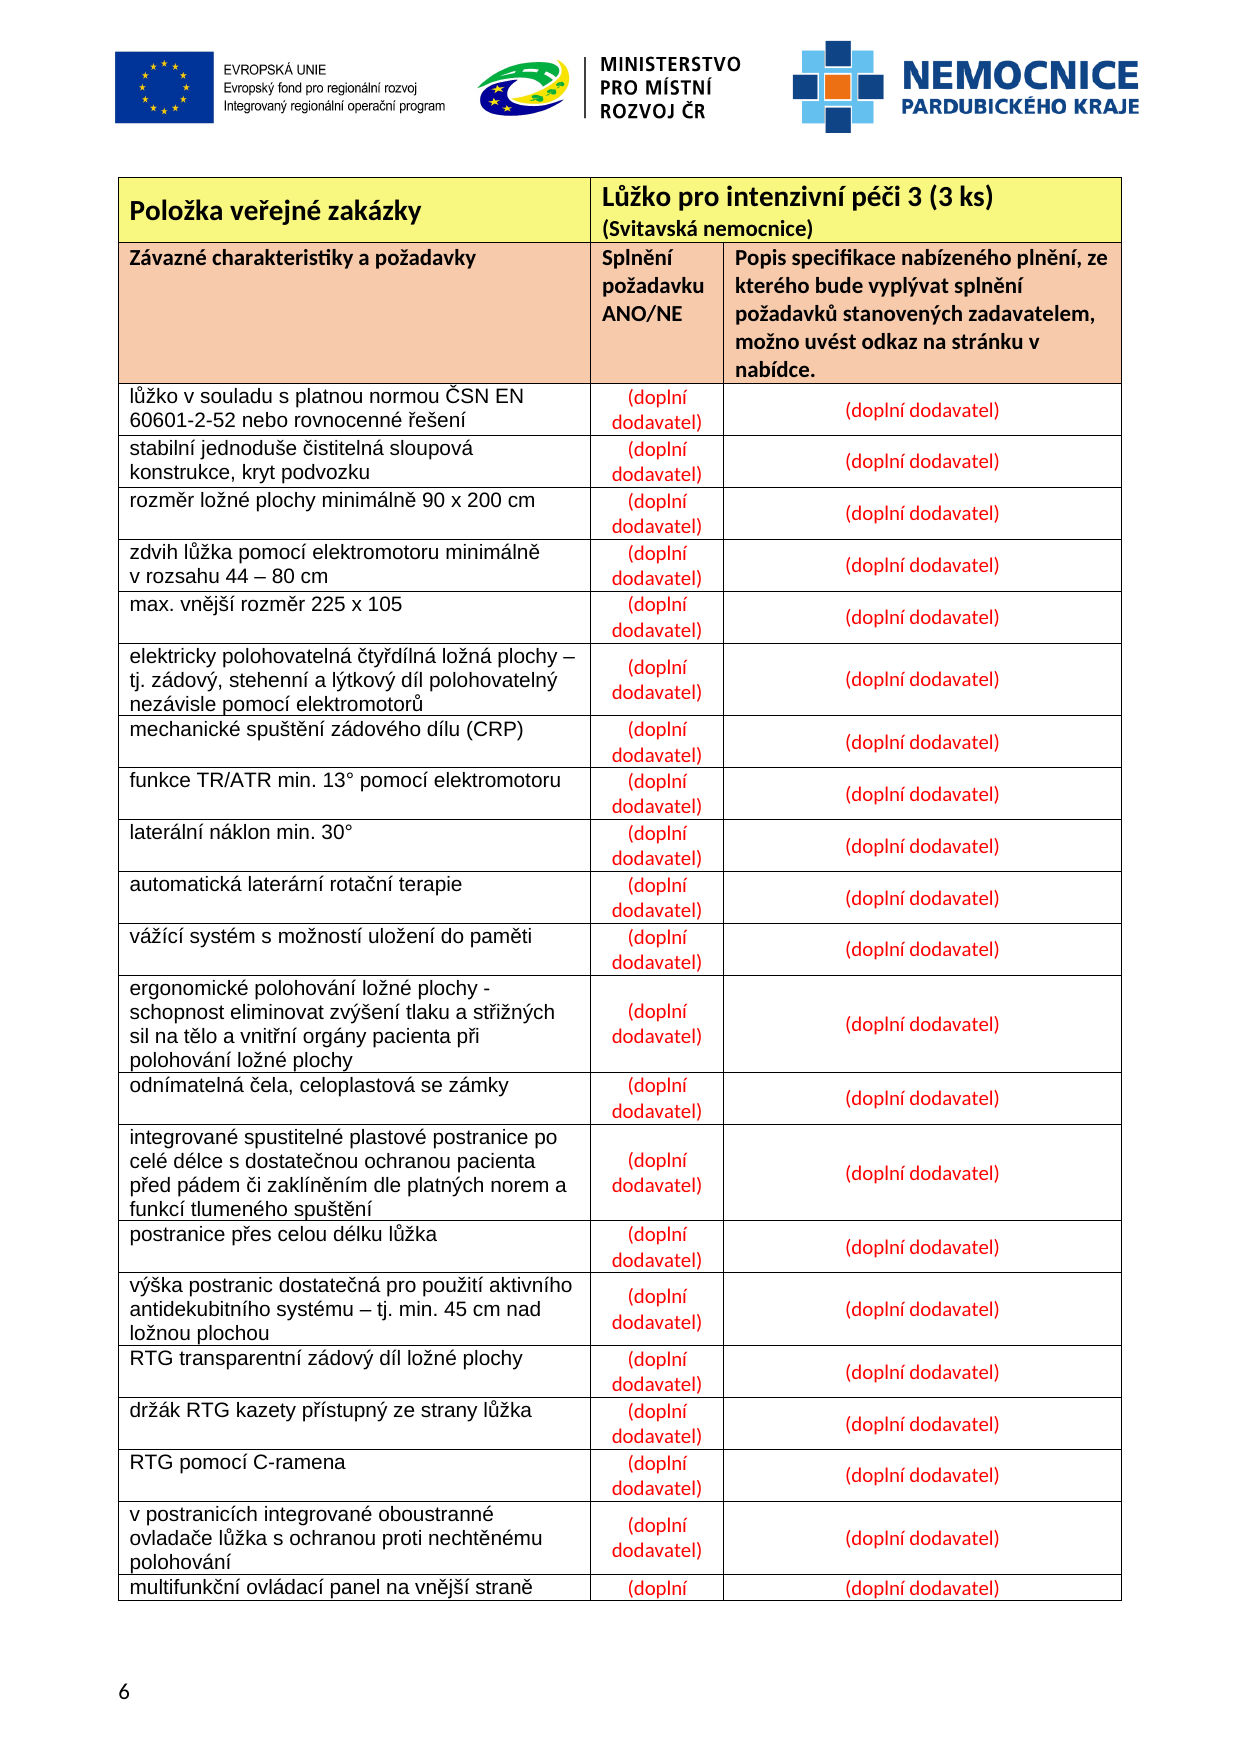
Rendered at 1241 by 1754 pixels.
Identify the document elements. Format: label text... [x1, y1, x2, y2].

table_cell (doplní dodavatel) [591, 924, 723, 975]
table_cell (doplní dodavatel) [724, 976, 1121, 1072]
table_cell (doplní dodavatel) [591, 1502, 723, 1574]
table_cell (doplní dodavatel) [724, 1346, 1121, 1397]
table_cell ergonomické polohování ložné plochy - schopnost eliminovat zvýšení tlaku a střižných sil na tělo a vnitřní orgány pacienta při polohování ložné plochy [119, 976, 590, 1072]
table_cell výška postranic dostatečná pro použití aktivního antidekubitního systému – tj. min. 45 cm nad ložnou plochou [119, 1273, 590, 1345]
table_cell Splnění požadavku ANO/NE [591, 243, 723, 383]
table_cell (doplní dodavatel) [724, 1502, 1121, 1574]
table_cell integrované spustitelné plastové postranice po celé délce s dostatečnou ochranou pacienta před pádem či zaklíněním dle platných norem a funkcí tlumeného spuštění [119, 1125, 590, 1220]
table_cell (doplní dodavatel) [724, 1398, 1121, 1449]
table_cell (doplní dodavatel) [724, 384, 1121, 435]
table_cell držák RTG kazety přístupný ze strany lůžka [119, 1398, 590, 1449]
table_cell rozměr ložné plochy minimálně 90 x 200 cm [119, 488, 590, 539]
table_cell (doplní dodavatel) [724, 1073, 1121, 1123]
table_cell elektricky polohovatelná čtyřdílná ložná plochy – tj. zádový, stehenní a lýtkový díl polohovatelný nezávisle pomocí elektromotorů [119, 644, 590, 715]
picture [791, 39, 1139, 134]
table_cell (doplní dodavatel) [591, 1450, 723, 1501]
table_cell postranice přes celou délku lůžka [119, 1221, 590, 1272]
table_cell (doplní dodavatel) [724, 768, 1121, 819]
table_cell (doplní dodavatel) [724, 644, 1121, 715]
table_cell (doplní dodavatel) [724, 1125, 1121, 1220]
table_cell (doplní dodavatel) [591, 644, 723, 715]
table_cell odnímatelná čela, celoplastová se zámky [119, 1073, 590, 1123]
table_cell Závazné charakteristiky a požadavky [119, 243, 590, 383]
table_cell laterální náklon min. 30° [119, 820, 590, 871]
table_cell (doplní dodavatel) [724, 488, 1121, 539]
table_cell RTG transparentní zádový díl ložné plochy [119, 1346, 590, 1397]
table_cell (doplní dodavatel) [591, 1273, 723, 1345]
table_cell vážící systém s možností uložení do paměti [119, 924, 590, 975]
table_cell max. vnější rozměr 225 x 105 [119, 592, 590, 642]
table_cell zdvih lůžka pomocí elektromotoru minimálně v rozsahu 44 – 80 cm [119, 540, 590, 591]
table_cell funkce TR/ATR min. 13° pomocí elektromotoru [119, 768, 590, 819]
table_cell (doplní dodavatel) [591, 716, 723, 767]
table_cell automatická laterární rotační terapie [119, 872, 590, 923]
table_cell (doplní dodavatel) [591, 872, 723, 923]
table_cell (doplní dodavatel) [724, 1450, 1121, 1501]
picture [93, 27, 762, 147]
table_cell (doplní dodavatel) [724, 1575, 1121, 1600]
table_cell (doplní dodavatel) [724, 1221, 1121, 1272]
table_cell (doplní dodavatel) [724, 592, 1121, 642]
table_cell (doplní dodavatel) [591, 768, 723, 819]
table_cell (doplní dodavatel) [591, 976, 723, 1072]
table_cell lůžko v souladu s platnou normou ČSN EN 60601-2-52 nebo rovnocenné řešení [119, 384, 590, 435]
table_cell (doplní dodavatel) [724, 1273, 1121, 1345]
table_header Položka veřejné zakázky [119, 178, 590, 242]
table_cell (doplní dodavatel) [591, 436, 723, 487]
table_cell Popis specifikace nabízeného plnění, ze kterého bude vyplývat splnění požadavků stanovených zadavatelem, možno uvést odkaz na stránku v nabídce. [724, 243, 1121, 383]
table_cell (doplní dodavatel) [724, 716, 1121, 767]
table_cell (doplní dodavatel) [591, 1221, 723, 1272]
table_cell (doplní dodavatel) [724, 924, 1121, 975]
table_cell (doplní dodavatel) [591, 488, 723, 539]
table_cell (doplní dodavatel) [591, 1346, 723, 1397]
table_cell stabilní jednoduše čistitelná sloupová konstrukce, kryt podvozku [119, 436, 590, 487]
table_cell (doplní dodavatel) [591, 540, 723, 591]
table_cell (doplní dodavatel) [724, 872, 1121, 923]
table_cell (doplní dodavatel) [591, 1398, 723, 1449]
table_cell RTG pomocí C-ramena [119, 1450, 590, 1501]
table_cell (doplní dodavatel) [591, 592, 723, 642]
table_cell (doplní dodavatel) [591, 1073, 723, 1123]
table_cell (doplní dodavatel) [724, 820, 1121, 871]
table_cell (doplní dodavatel) [724, 540, 1121, 591]
table_cell (doplní dodavatel) [591, 1575, 723, 1600]
table_cell (doplní dodavatel) [591, 820, 723, 871]
table_cell mechanické spuštění zádového dílu (CRP) [119, 716, 590, 767]
table_cell (doplní dodavatel) [591, 384, 723, 435]
table_cell v postranicích integrované oboustranné ovladače lůžka s ochranou proti nechtěnému polohování [119, 1502, 590, 1574]
table_header Lůžko pro intenzivní péči 3 (3 ks) (Svitavská nemocnice) [591, 178, 1121, 242]
table_cell (doplní dodavatel) [591, 1125, 723, 1220]
table_cell (doplní dodavatel) [724, 436, 1121, 487]
